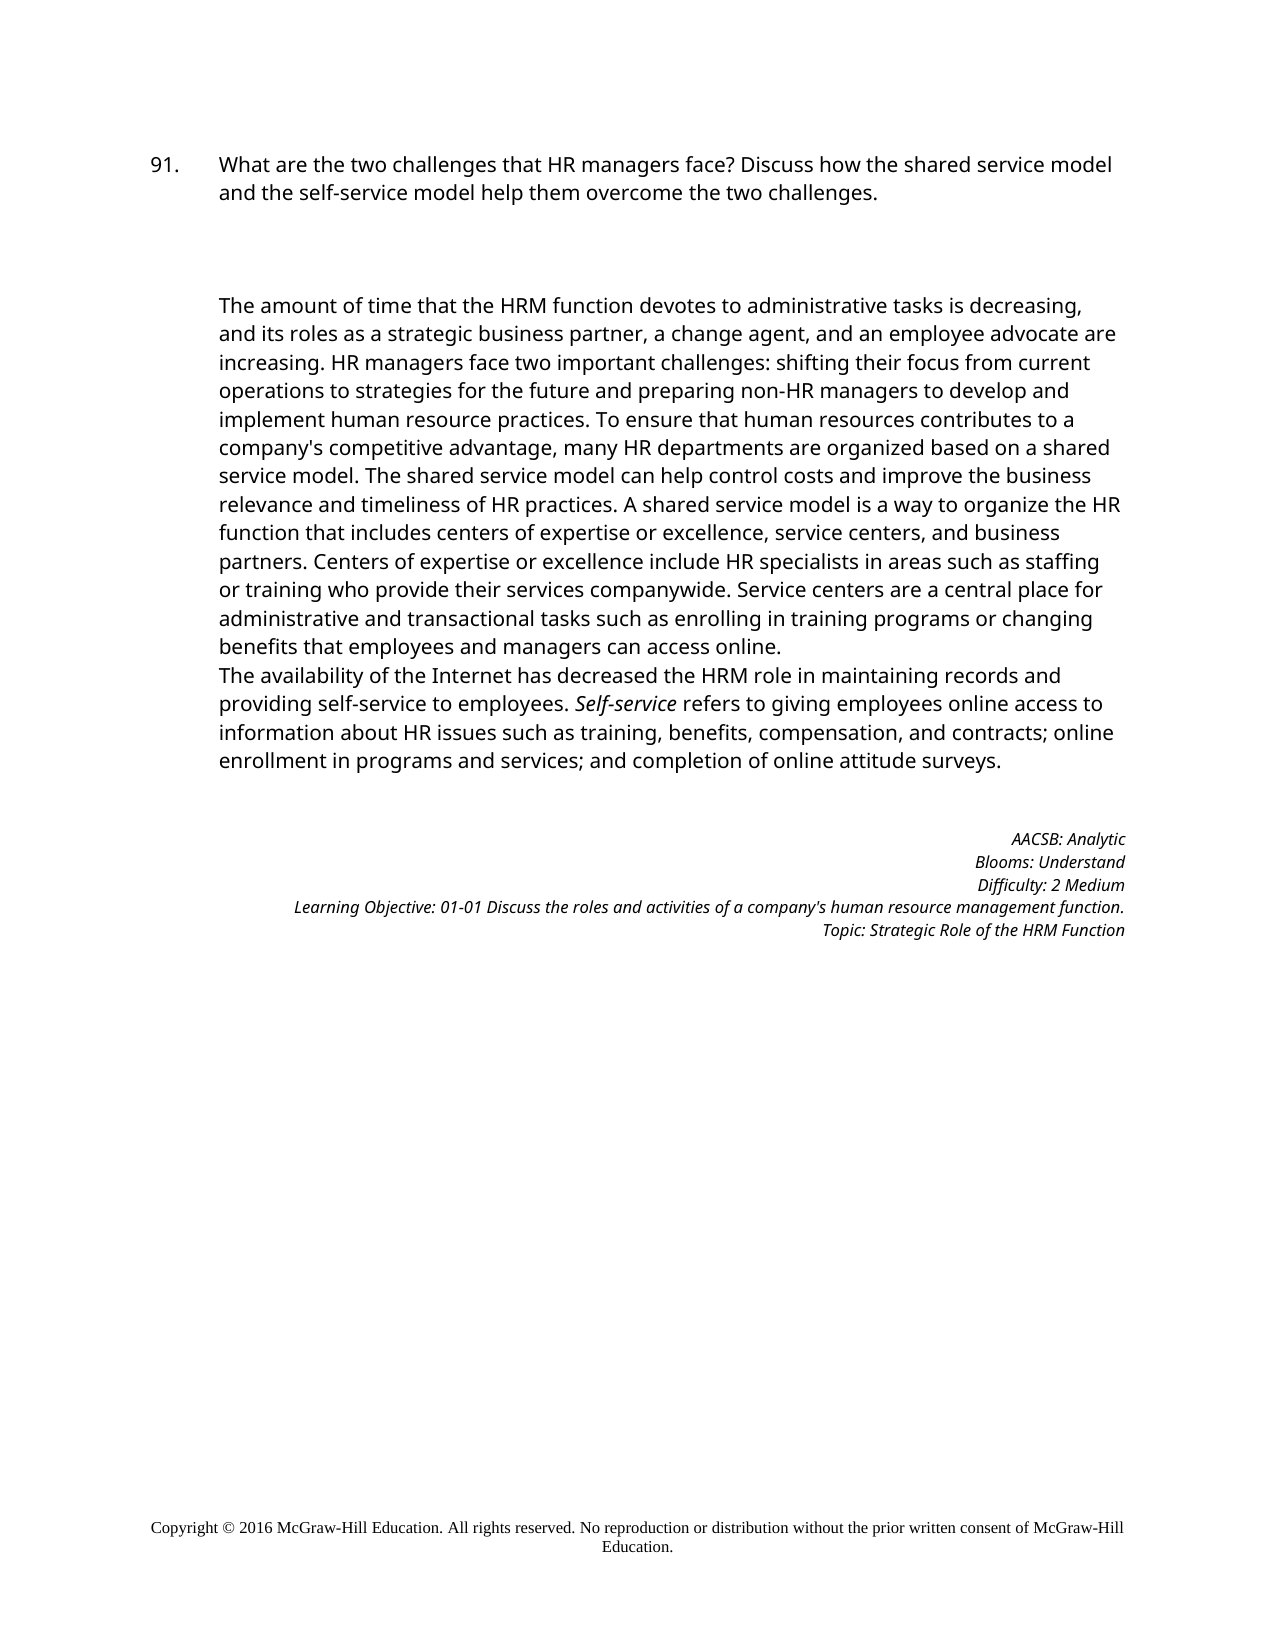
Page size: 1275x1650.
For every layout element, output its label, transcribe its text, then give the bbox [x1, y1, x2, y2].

table_header What are the two challenges that HR managers face? Discuss how the shared service model and the self-service model help them overcome the two challenges. The amount of time that the HRM function devotes to administrative tasks is decreasing, and its roles as a strategic business partner, a change agent, and an employee advocate are increasing. HR managers face two important challenges: shifting their focus from current operations to strategies for the future and preparing non-HR managers to develop and implement human resource practices. To ensure that human resources contributes to a company's competitive advantage, many HR departments are organized based on a shared service model. The shared service model can help control costs and improve the business relevance and timeliness of HR practices. A shared service model is a way to organize the HR function that includes centers of expertise or excellence, service centers, and business partners. Centers of expertise or excellence include HR specialists in areas such as staffing or training who provide their services companywide. Service centers are a central place for administrative and transactional tasks such as enrolling in training programs or changing benefits that employees and managers can access online. The availability of the Internet has decreased the HRM role in maintaining records and providing self-service to employees. Self-service refers to giving employees online access to information about HR issues such as training, benefits, compensation, and contracts; online enrollment in programs and services; and completion of online attitude surveys. [219, 150, 1125, 802]
table_header 91. [150, 150, 218, 802]
table_header AACSB: Analytic Blooms: Understand Difficulty: 2 Medium Learning Objective: 01-01 Discuss the roles and activities of a company's human resource management function. Topic: Strategic Role of the HRM Function [150, 828, 1125, 969]
